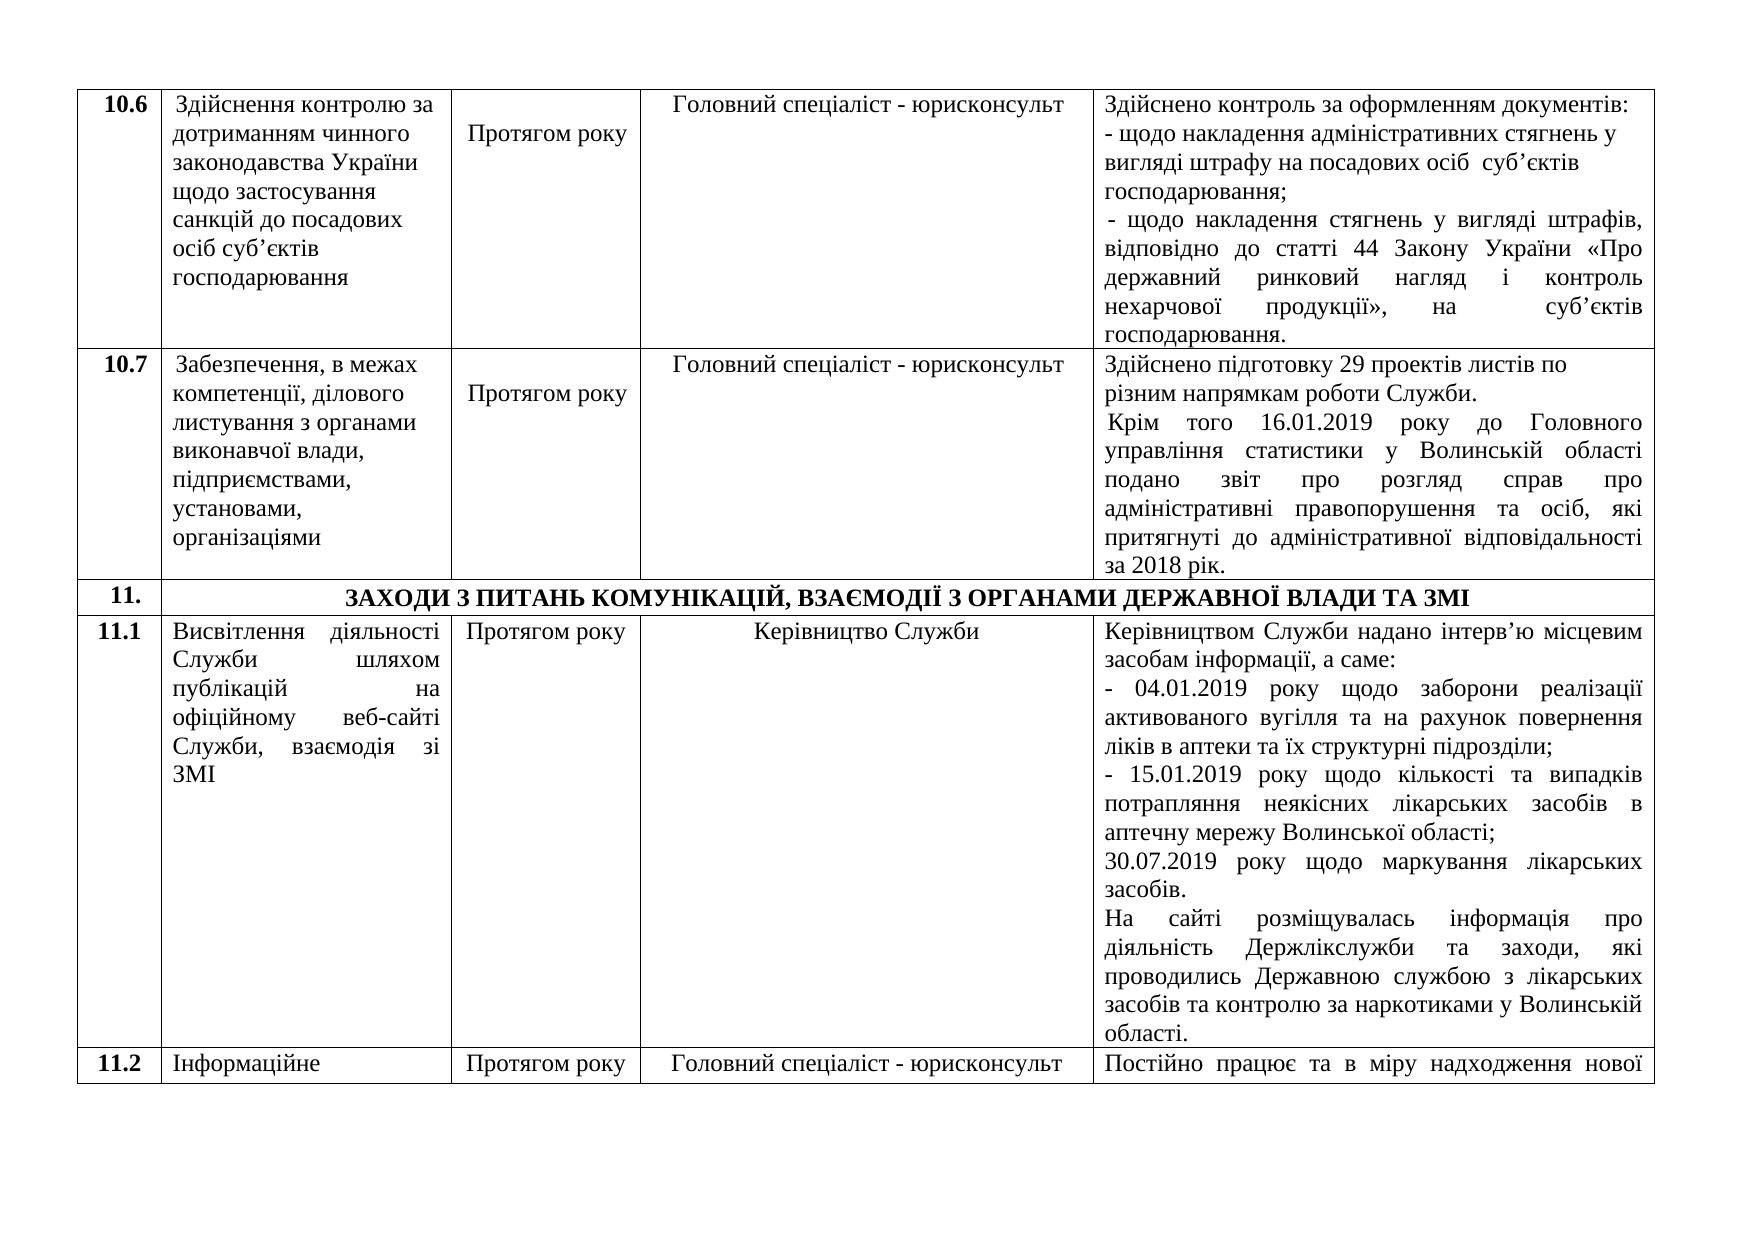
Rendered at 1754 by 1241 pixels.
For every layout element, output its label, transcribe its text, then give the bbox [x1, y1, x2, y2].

table_cell 10.7 [78, 349, 161, 579]
table_cell Висвітлення діяльності Служби шляхом публікацій на офіційному веб-сайті Служби, взаємодія зі ЗМІ [162, 616, 451, 1047]
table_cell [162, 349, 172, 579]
table_cell Керівництво Служби [641, 616, 1093, 1047]
table_cell Протягом року [452, 616, 640, 1047]
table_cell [162, 1048, 451, 1082]
table_cell Здійснено підготовку 29 проектів листів по різним напрямкам роботи Служби. Крім того 16.01.2019 року до Головного управління статистики у Волинській області подано звіт про розгляд справ про адміністративні правопорушення та осіб, які притягнуті до адміністративної відповідальності за 2018 рік. [1094, 349, 1654, 579]
table_cell Протягом року [452, 90, 640, 348]
table_cell Здійснено контроль за оформленням документів: - щодо накладення адміністративних стягнень у вигляді штрафу на посадових осіб суб’єктів господарювання; - щодо накладення стягнень у вигляді штрафів, відповідно до статті 44 Закону України «Про державний ринковий нагляд і контроль нехарчової продукції», на суб’єктів господарювання. [1094, 90, 1654, 348]
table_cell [1094, 1048, 1654, 1082]
table_cell 11.1 [78, 616, 161, 1047]
table_cell Протягом року [452, 349, 640, 579]
table_cell Керівництвом Служби надано інтерв’ю місцевим засобам інформації, а саме: - 04.01.2019 року щодо заборони реалізації активованого вугілля та на рахунок повернення ліків в аптеки та їх структурні підрозділи; - 15.01.2019 року щодо кількості та випадків потрапляння неякісних лікарських засобів в аптечну мережу Волинської області; 30.07.2019 року щодо маркування лікарських засобів. На сайті розміщувалась інформація про діяльність Держлікслужби та заходи, які проводились Державною службою з лікарських засобів та контролю за наркотиками у Волинській області. [1094, 616, 1654, 1047]
table_cell 10.6 [78, 90, 161, 348]
table_cell 11.2 [78, 1048, 161, 1082]
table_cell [641, 1048, 1093, 1082]
table_cell ЗАХОДИ З ПИТАНЬ КОМУНІКАЦІЙ, ВЗАЄМОДІЇ З ОРГАНАМИ ДЕРЖАВНОЇ ВЛАДИ ТА ЗМІ [162, 580, 1654, 615]
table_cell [641, 90, 1093, 348]
table_cell Головний спеціаліст - юрисконсульт [641, 349, 1093, 579]
table_cell 11. [78, 580, 161, 615]
table_cell Здійснення контролю за дотриманням чинного законодавства України щодо застосування санкцій до посадових осіб суб’єктів господарювання [162, 90, 451, 348]
table_cell Протягом року [452, 1048, 640, 1082]
